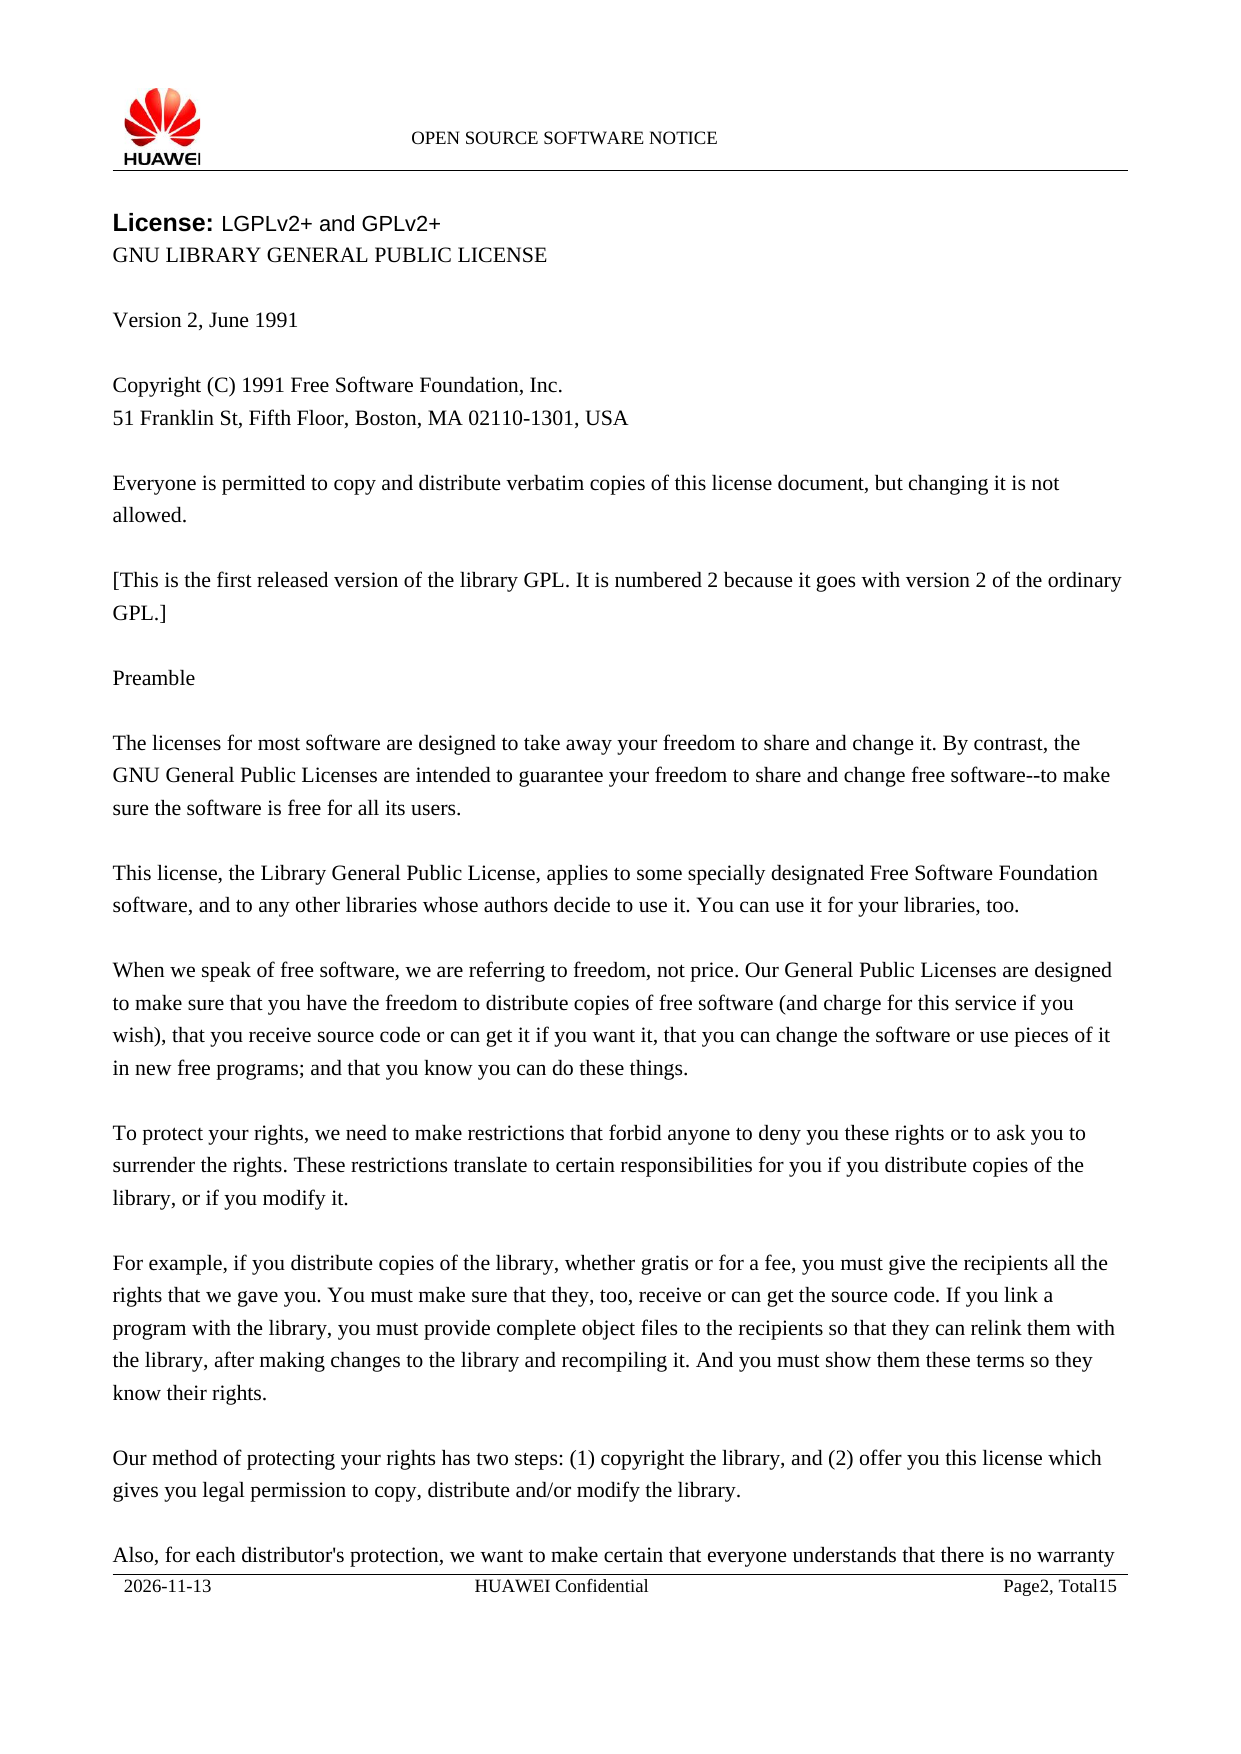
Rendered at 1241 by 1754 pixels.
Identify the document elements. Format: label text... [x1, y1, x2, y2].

picture [124, 88, 201, 165]
text License: LGPLv2+ and GPLv2+ [112, 206, 1128, 239]
